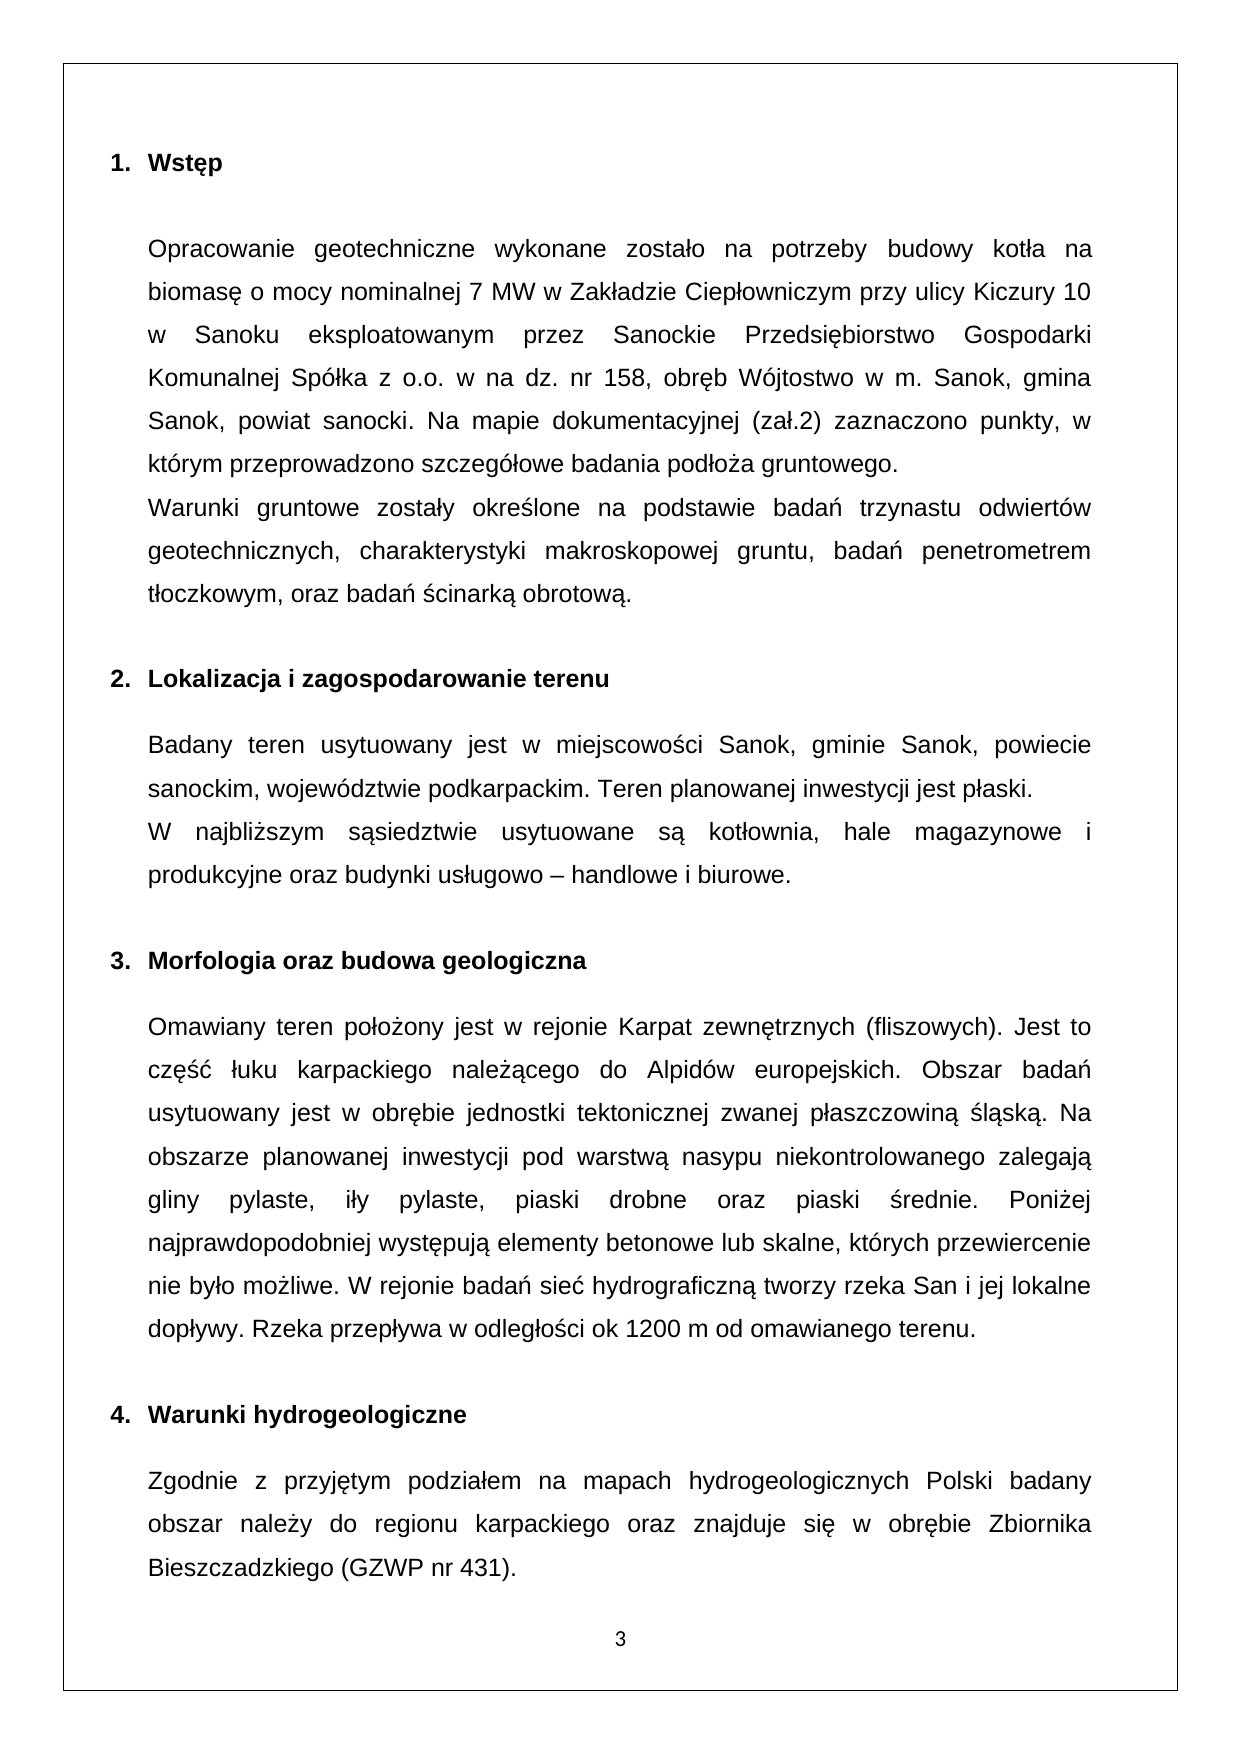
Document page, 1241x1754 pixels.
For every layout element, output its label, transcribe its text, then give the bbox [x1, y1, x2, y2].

list Warunki gruntowe zostały określone na podstawie badań trzynastu odwiertów geotechnicznych, charakterystyki makroskopowej gruntu, badań penetrometrem tłoczkowym, oraz badań ścinarką obrotową. [148, 493, 1093, 608]
list Omawiany teren położony jest w rejonie Karpat zewnętrznych (fliszowych). Jest to część łuku karpackiego należącego do Alpidów europejskich. Obszar badań usytuowany jest w obrębie jednostki tektonicznej zwanej płaszczowiną śląską. Na obszarze planowanej inwestycji pod warstwą nasypu niekontrolowanego zalegają gliny pylaste, iły pylaste, piaski drobne oraz piaski średnie. Poniżej najprawdopodobniej występują elementy betonowe lub skalne, których przewiercenie nie było możliwe. W rejonie badań sieć hydrograficzną tworzy rzeka San i jej lokalne dopływy. Rzeka przepływa w odległości ok 1200 m od omawianego terenu. [148, 1012, 1093, 1343]
list Opracowanie geotechniczne wykonane zostało na potrzeby budowy kotła na biomasę o mocy nominalnej 7 MW w Zakładzie Ciepłowniczym przy ulicy Kiczury 10 w Sanoku eksploatowanym przez Sanockie Przedsiębiorstwo Gospodarki Komunalnej Spółka z o.o. w na dz. nr 158, obręb Wójtostwo w m. Sanok, gmina Sanok, powiat sanocki. Na mapie dokumentacyjnej (zał.2) zaznaczono punkty, w którym przeprowadzono szczegółowe badania podłoża gruntowego. [148, 234, 1093, 478]
list Badany teren usytuowany jest w miejscowości Sanok, gminie Sanok, powiecie sanockim, województwie podkarpackim. Teren planowanej inwestycji jest płaski. [148, 730, 1093, 802]
list Warunki hydrogeologiczne [110, 1400, 1093, 1429]
list Lokalizacja i zagospodarowanie terenu [110, 664, 1093, 693]
list Wstęp [110, 148, 1093, 176]
list Morfologia oraz budowa geologiczna [110, 946, 1093, 975]
list W najbliższym sąsiedztwie usytuowane są kotłownia, hale magazynowe i produkcyjne oraz budynki usługowo – handlowe i biurowe. [148, 817, 1093, 888]
list Zgodnie z przyjętym podziałem na mapach hydrogeologicznych Polski badany obszar należy do regionu karpackiego oraz znajduje się w obrębie Zbiornika Bieszczadzkiego (GZWP nr 431). [148, 1466, 1093, 1581]
